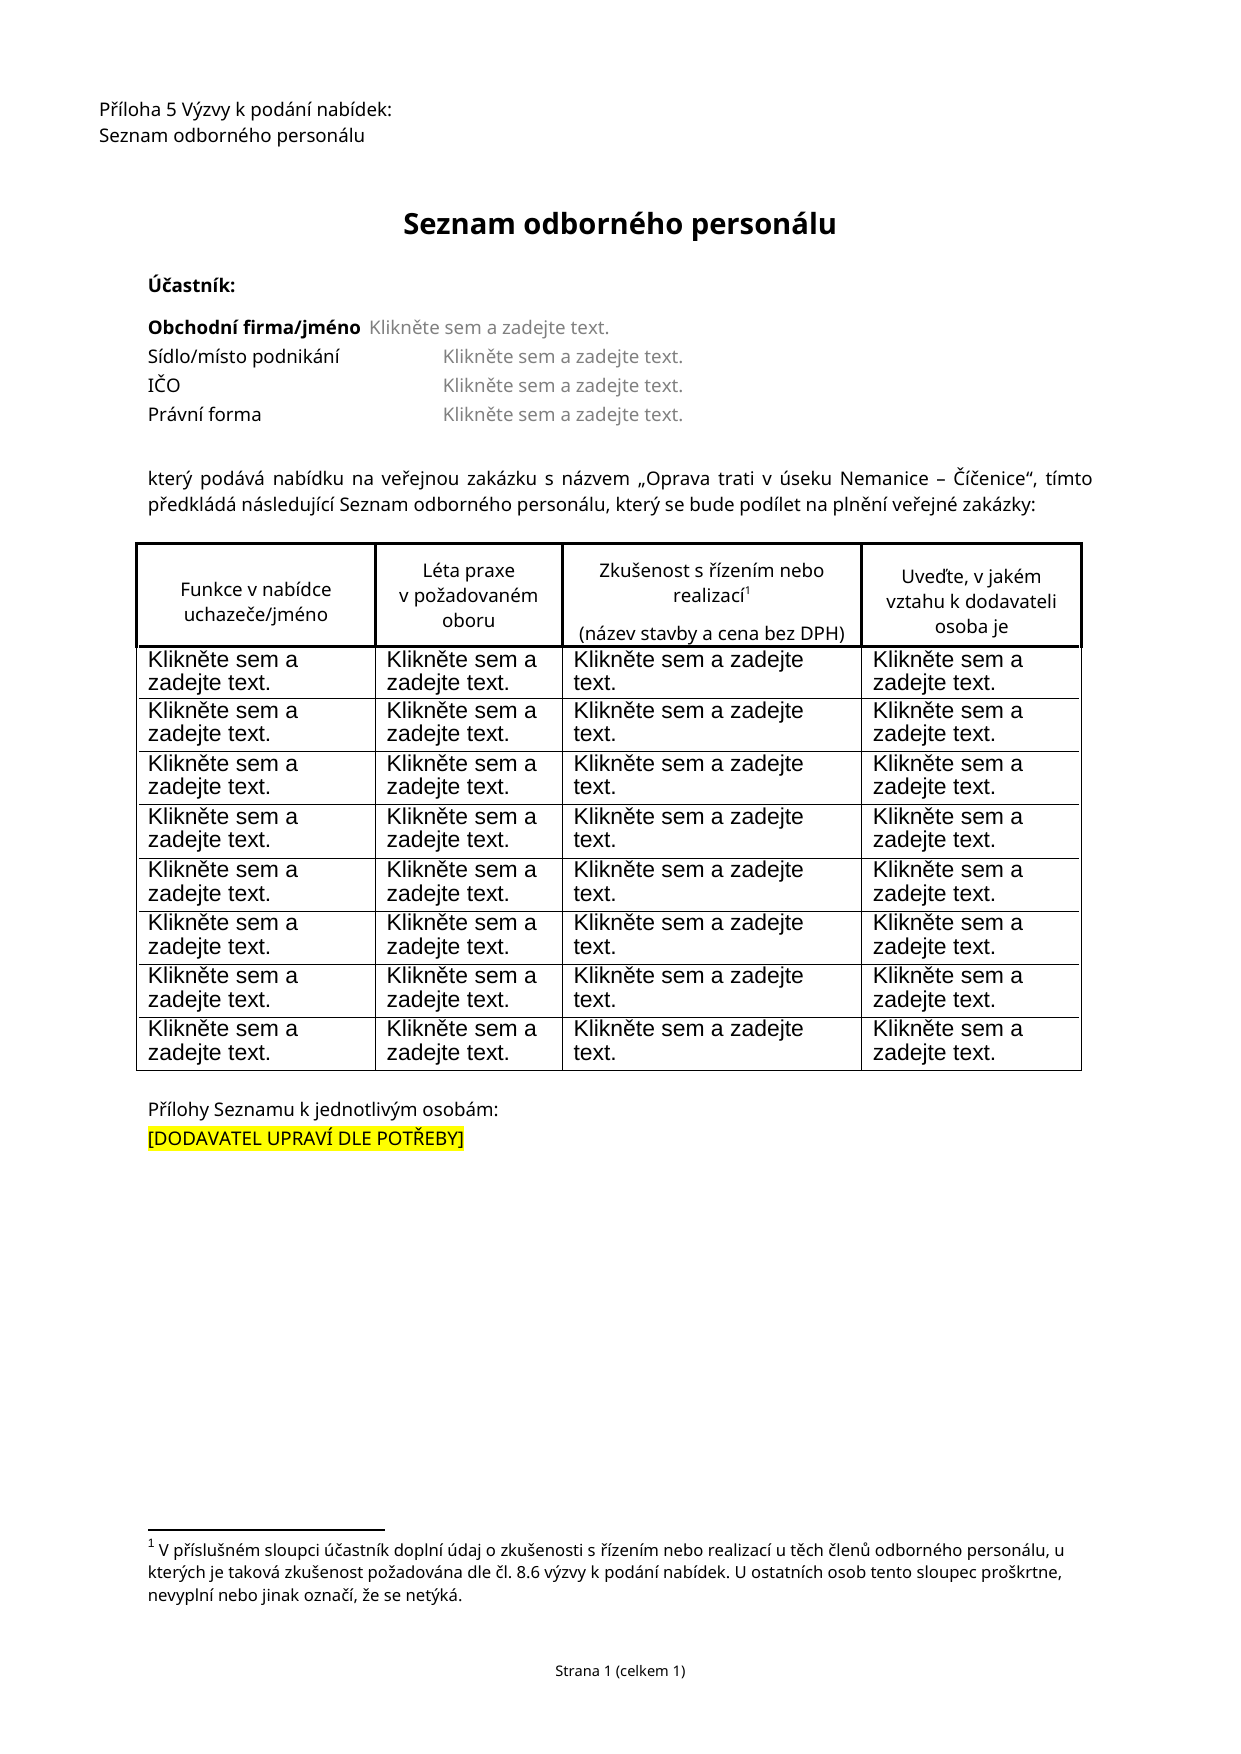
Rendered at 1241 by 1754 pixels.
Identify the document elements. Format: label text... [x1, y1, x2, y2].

table_header Uveďte, v jakém vztahu k dodavateli osoba je [863, 545, 1080, 645]
table_header Funkce v nabídce uchazeče/jméno [138, 545, 374, 645]
title Seznam odborného personálu [148, 203, 1093, 243]
table_header Zkušenost s řízením nebo realizací (název stavby a cena bez DPH) [564, 545, 860, 645]
text Účastník: [148, 268, 1093, 299]
table_header Léta praxe v požadovaném oboru [377, 545, 561, 645]
text který podává nabídku na veřejnou zakázku s názvem „“, tímto předkládá následující Seznam odborného personálu, který se bude podílet na plnění veřejné zakázky: [148, 465, 1093, 516]
text IČO [148, 369, 1093, 398]
text Obchodní firma/jméno [148, 311, 1093, 340]
text Sídlo/místo podnikání [148, 340, 1093, 369]
text Přílohy Seznamu k jednotlivým osobám: [148, 1097, 1093, 1122]
text [DODAVATEL UPRAVÍ DLE POTŘEBY] [148, 1122, 1092, 1151]
text Právní forma [148, 398, 1093, 427]
